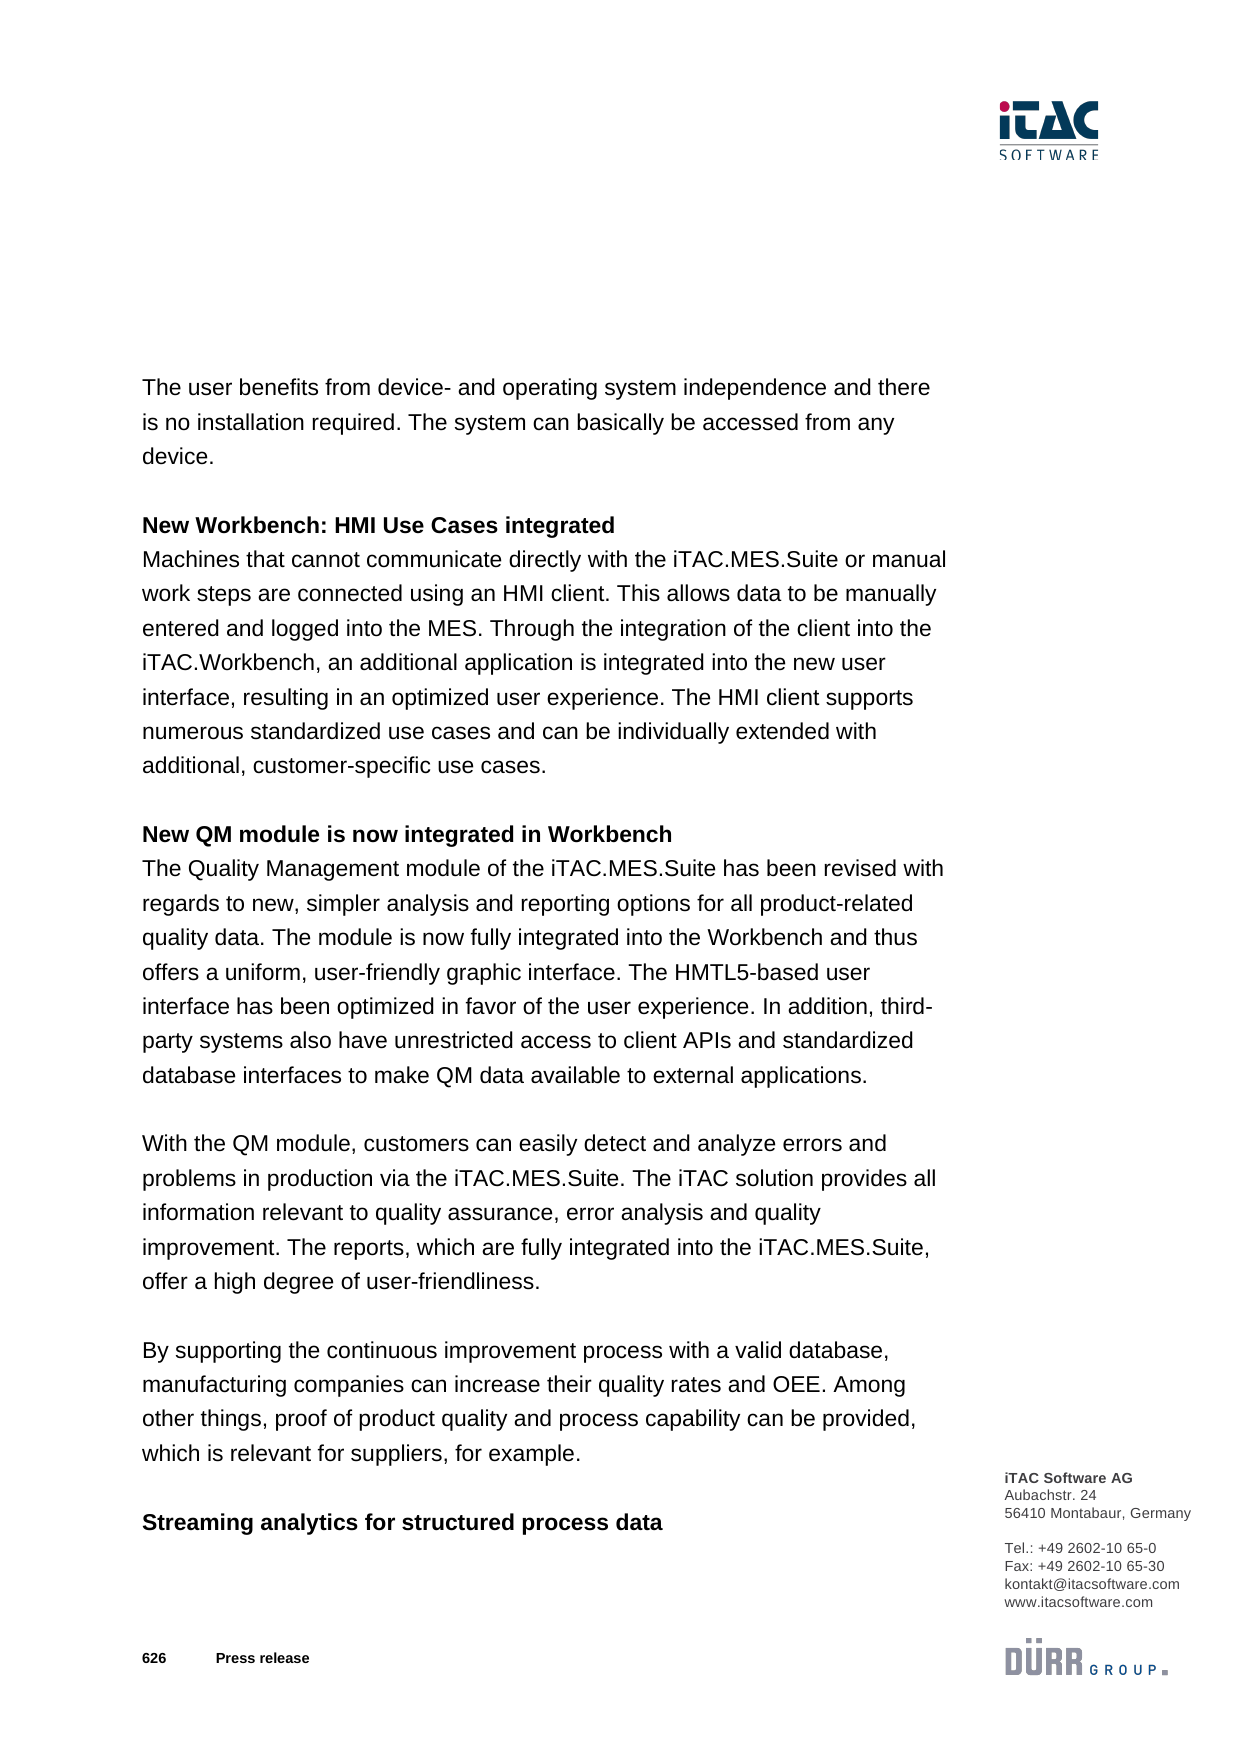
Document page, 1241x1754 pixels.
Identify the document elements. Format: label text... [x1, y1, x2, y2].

text New Workbench: HMI Use Cases integrated [142, 504, 951, 538]
text Streaming analytics for structured process data [142, 1501, 951, 1535]
text New QM module is now integrated in Workbench [142, 813, 951, 847]
text Machines that cannot communicate directly with the iTAC.MES.Suite or manual work steps are connected using an HMI client. This allows data to be manually entered and logged into the MES. Through the integration of the client into the iTAC.Workbench, an additional application is integrated into the new user interface, resulting in an optimized user experience. The HMI client supports numerous standardized use cases and can be individually extended with additional, customer-specific use cases. [142, 538, 951, 779]
text With the QM module, customers can easily detect and analyze errors and problems in production via the iTAC.MES.Suite. The iTAC solution provides all information relevant to quality assurance, error analysis and quality improvement. The reports, which are fully integrated into the iTAC.MES.Suite, offer a high degree of user-friendliness. [142, 1122, 951, 1294]
text By supporting the continuous improvement process with a valid database, manufacturing companies can increase their quality rates and OEE. Among other things, proof of product quality and process capability can be provided, which is relevant for suppliers, for example. [142, 1329, 951, 1466]
text The user benefits from device- and operating system independence and there is no installation required. The system can basically be accessed from any device. [142, 366, 951, 469]
text The Quality Management module of the iTAC.MES.Suite has been revised with regards to new, simpler analysis and reporting options for all product-related quality data. The module is now fully integrated into the Workbench and thus offers a uniform, user-friendly graphic interface. The HMTL5-based user interface has been optimized in favor of the user experience. In addition, third-party systems also have unrestricted access to client APIs and standardized database interfaces to make QM data available to external applications. [142, 847, 951, 1088]
